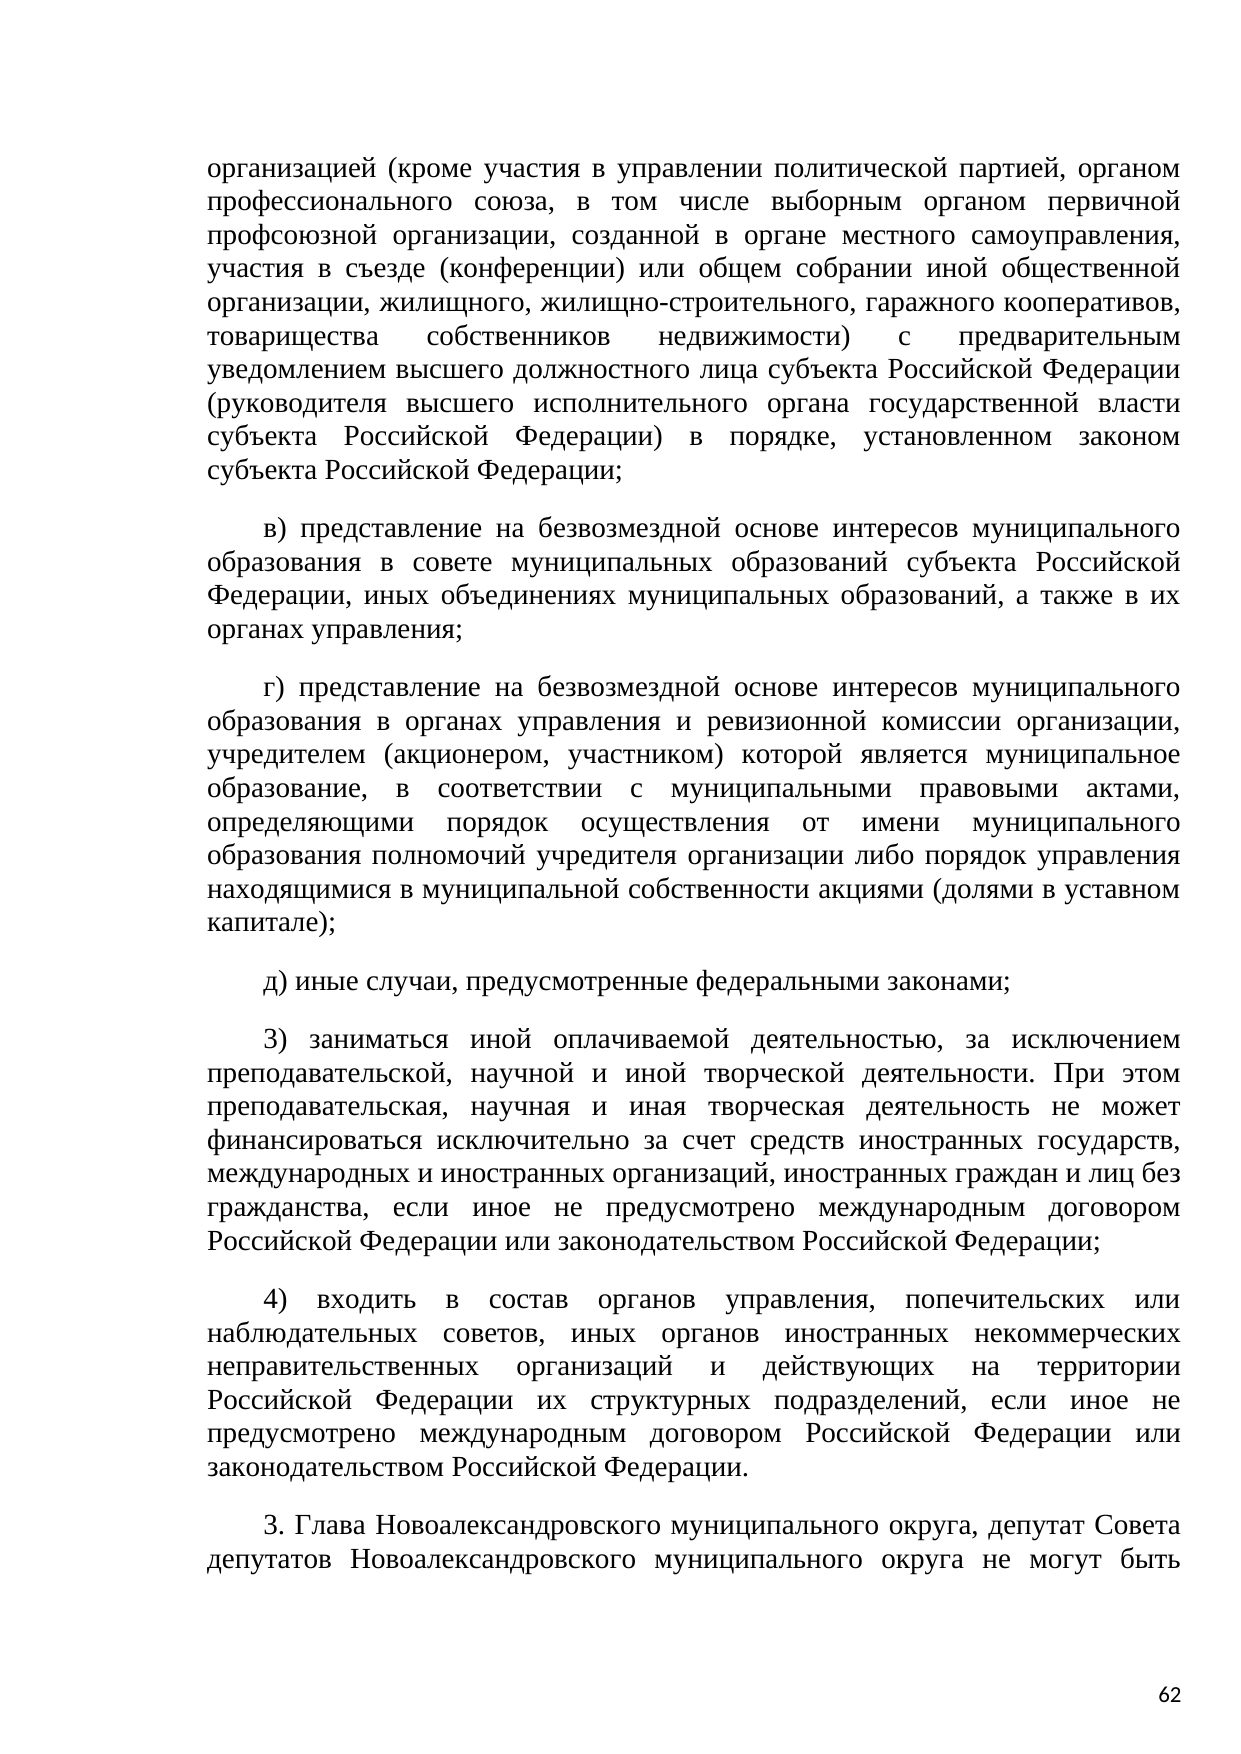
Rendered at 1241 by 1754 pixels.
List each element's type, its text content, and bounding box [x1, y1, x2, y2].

text д) иные случаи, предусмотренные федеральными законами; [207, 963, 1181, 996]
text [207, 150, 1181, 485]
text 4) входить в состав органов управления, попечительских или наблюдательных советов, иных органов иностранных некоммерческих неправительственных организаций и действующих на территории Российской Федерации их структурных подразделений, если иное не предусмотрено международным договором Российской Федерации или законодательством Российской Федерации. [207, 1281, 1181, 1482]
text в) представление на безвозмездной основе интересов муниципального образования в совете муниципальных образований субъекта Российской Федерации, иных объединениях муниципальных образований, а также в их органах управления; [207, 510, 1181, 644]
text г) представление на безвозмездной основе интересов муниципального образования в органах управления и ревизионной комиссии организации, учредителем (акционером, участником) которой является муниципальное образование, в соответствии с муниципальными правовыми актами, определяющими порядок осуществления от имени муниципального образования полномочий учредителя организации либо порядок управления находящимися в муниципальной собственности акциями (долями в уставном капитале); [207, 669, 1181, 938]
text 3) заниматься иной оплачиваемой деятельностью, за исключением преподавательской, научной и иной творческой деятельности. При этом преподавательская, научная и иная творческая деятельность не может финансироваться исключительно за счет средств иностранных государств, международных и иностранных организаций, иностранных граждан и лиц без гражданства, если иное не предусмотрено международным договором Российской Федерации или законодательством Российской Федерации; [207, 1021, 1181, 1256]
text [207, 1507, 1181, 1574]
